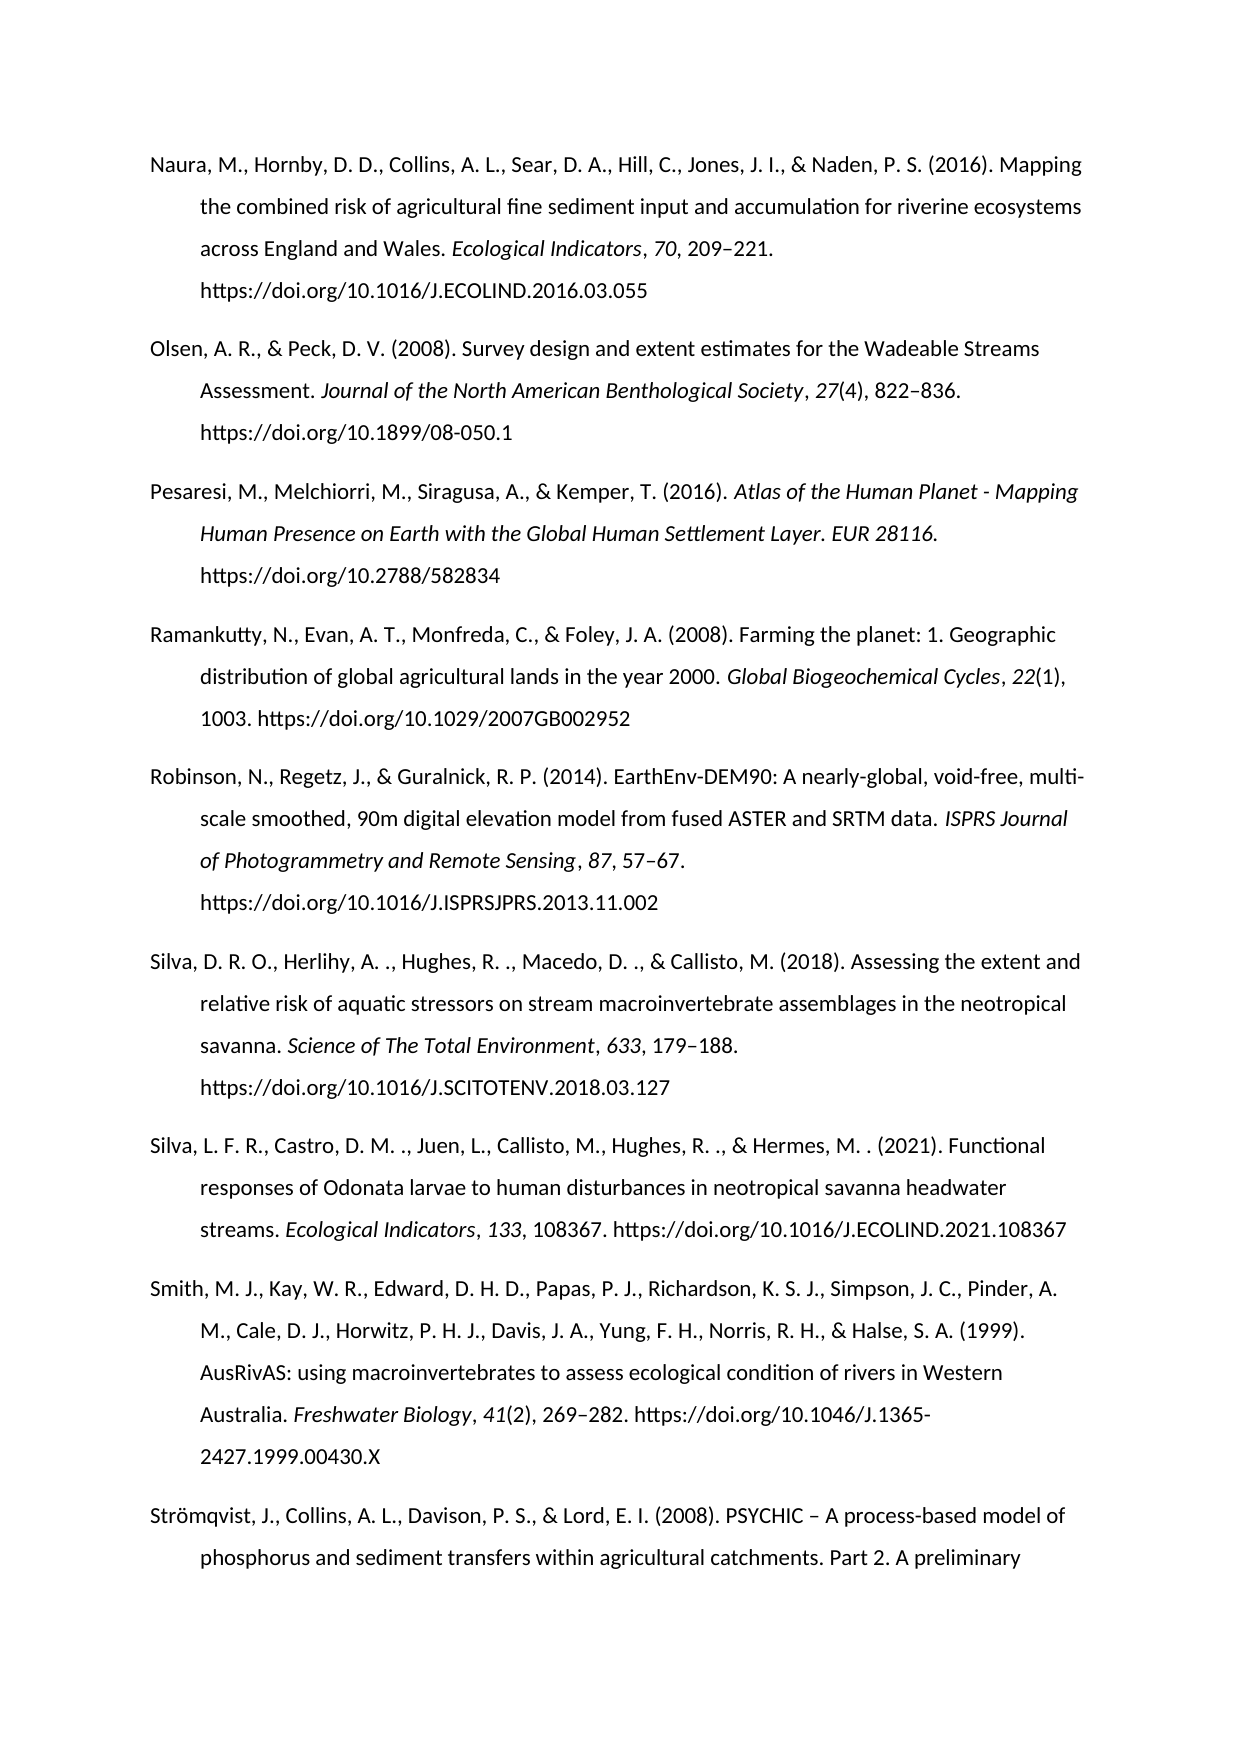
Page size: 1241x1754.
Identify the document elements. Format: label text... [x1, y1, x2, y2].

text Smith, M. J., Kay, W. R., Edward, D. H. D., Papas, P. J., Richardson, K. S. J., Simpson, J. C., Pinder, A. M., Cale, D. J., Horwitz, P. H. J., Davis, J. A., Yung, F. H., Norris, R. H., & Halse, S. A. (1999). AusRivAS: using macroinvertebrates to assess ecological condition of rivers in Western Australia. Freshwater Biology, 41(2), 269–282. https://doi.org/10.1046/J.1365-2427.1999.00430.X [150, 1274, 1090, 1470]
text Naura, M., Hornby, D. D., Collins, A. L., Sear, D. A., Hill, C., Jones, J. I., & Naden, P. S. (2016). Mapping the combined risk of agricultural fine sediment input and accumulation for riverine ecosystems across England and Wales. Ecological Indicators, 70, 209–221. https://doi.org/10.1016/J.ECOLIND.2016.03.055 [150, 150, 1090, 304]
text Robinson, N., Regetz, J., & Guralnick, R. P. (2014). EarthEnv-DEM90: A nearly-global, void-free, multi-scale smoothed, 90m digital elevation model from fused ASTER and SRTM data. ISPRS Journal of Photogrammetry and Remote Sensing, 87, 57–67. https://doi.org/10.1016/J.ISPRSJPRS.2013.11.002 [150, 762, 1090, 916]
text Ramankutty, N., Evan, A. T., Monfreda, C., & Foley, J. A. (2008). Farming the planet: 1. Geographic distribution of global agricultural lands in the year 2000. Global Biogeochemical Cycles, 22(1), 1003. https://doi.org/10.1029/2007GB002952 [150, 620, 1090, 732]
text Silva, D. R. O., Herlihy, A. ., Hughes, R. ., Macedo, D. ., & Callisto, M. (2018). Assessing the extent and relative risk of aquatic stressors on stream macroinvertebrate assemblages in the neotropical savanna. Science of The Total Environment, 633, 179–188. https://doi.org/10.1016/J.SCITOTENV.2018.03.127 [150, 947, 1090, 1101]
text Silva, L. F. R., Castro, D. M. ., Juen, L., Callisto, M., Hughes, R. ., & Hermes, M. . (2021). Functional responses of Odonata larvae to human disturbances in neotropical savanna headwater streams. Ecological Indicators, 133, 108367. https://doi.org/10.1016/J.ECOLIND.2021.108367 [150, 1132, 1090, 1243]
text Pesaresi, M., Melchiorri, M., Siragusa, A., & Kemper, T. (2016). Atlas of the Human Planet - Mapping Human Presence on Earth with the Global Human Settlement Layer. EUR 28116. https://doi.org/10.2788/582834 [150, 477, 1090, 589]
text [150, 1501, 1090, 1571]
text Olsen, A. R., & Peck, D. V. (2008). Survey design and extent estimates for the Wadeable Streams Assessment. Journal of the North American Benthological Society, 27(4), 822–836. https://doi.org/10.1899/08-050.1 [150, 334, 1090, 447]
